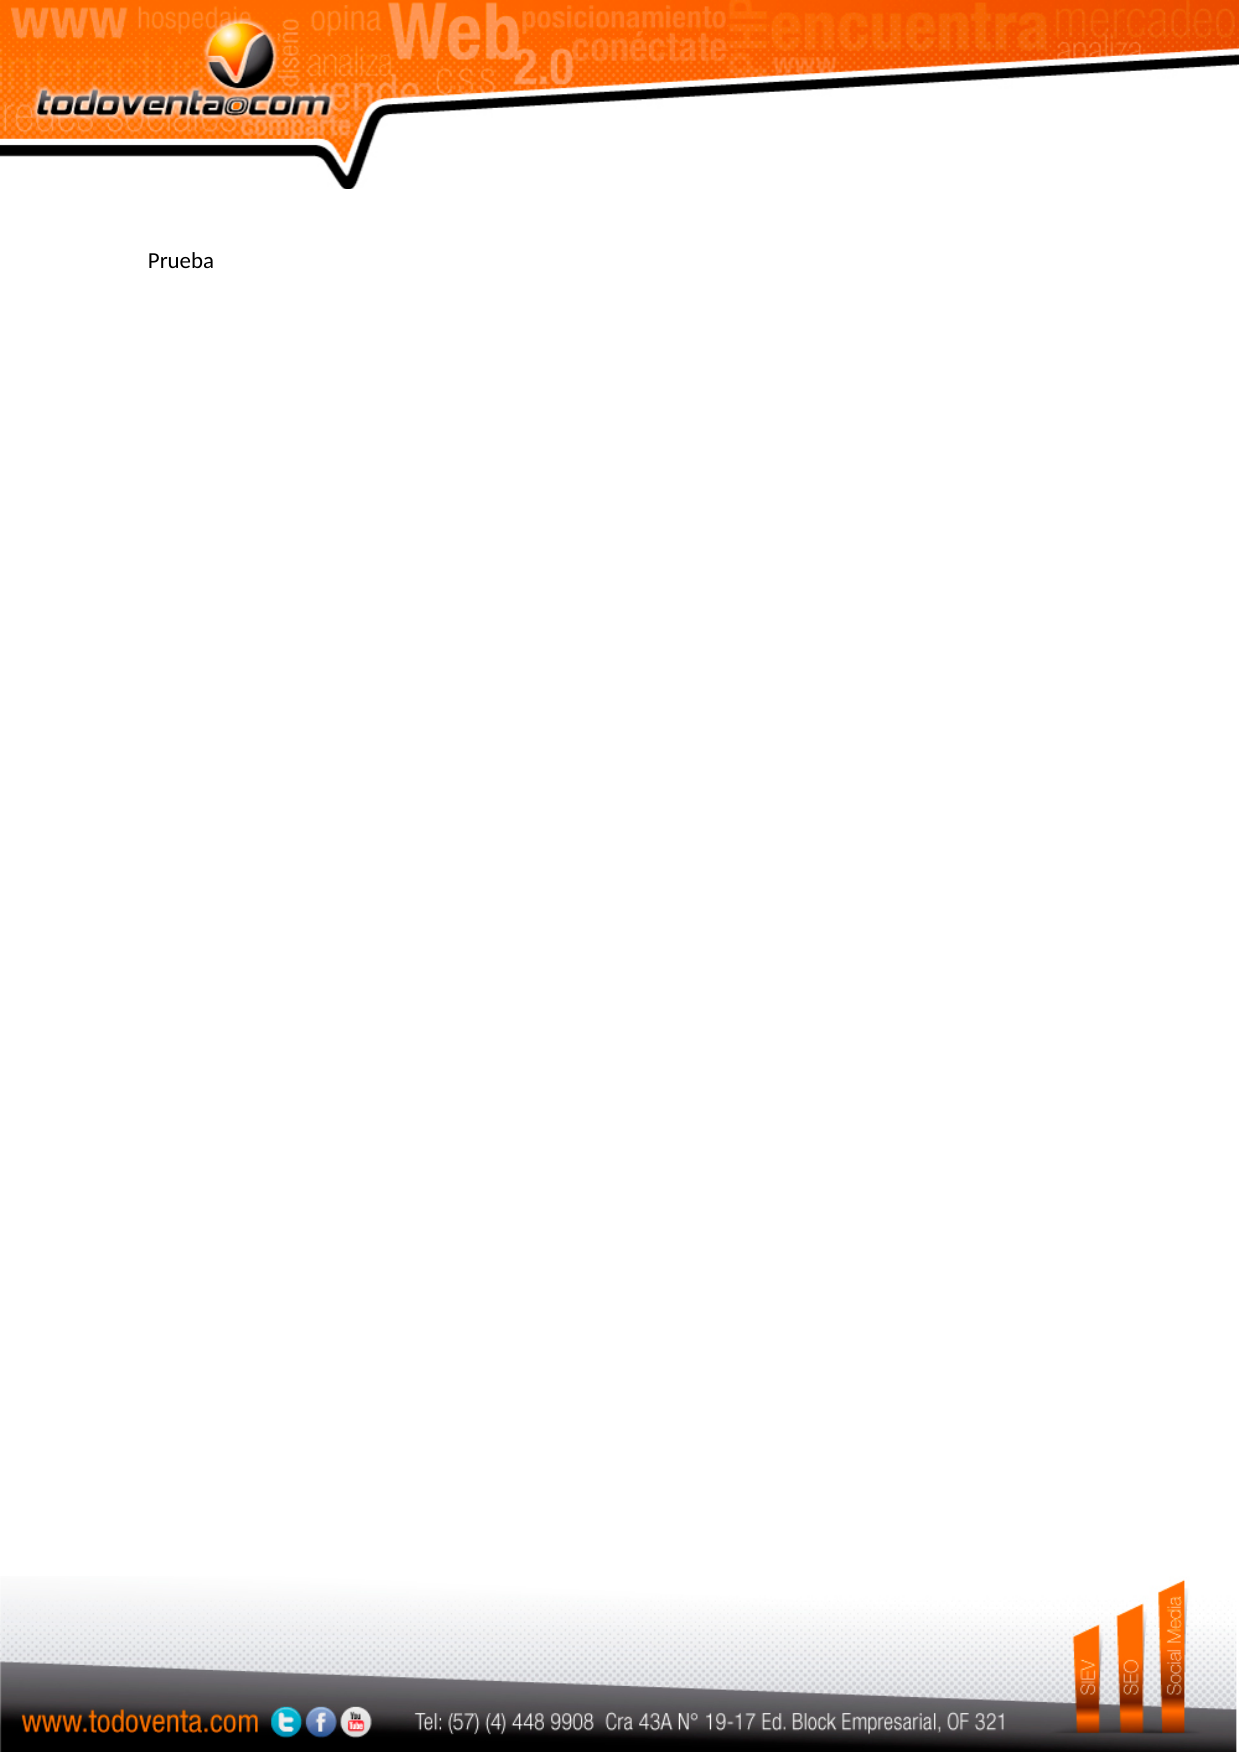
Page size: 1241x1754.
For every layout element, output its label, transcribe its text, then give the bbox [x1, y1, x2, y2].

text Prueba [148, 246, 1137, 274]
picture [0, 1576, 1237, 1752]
picture [0, 0, 1238, 189]
